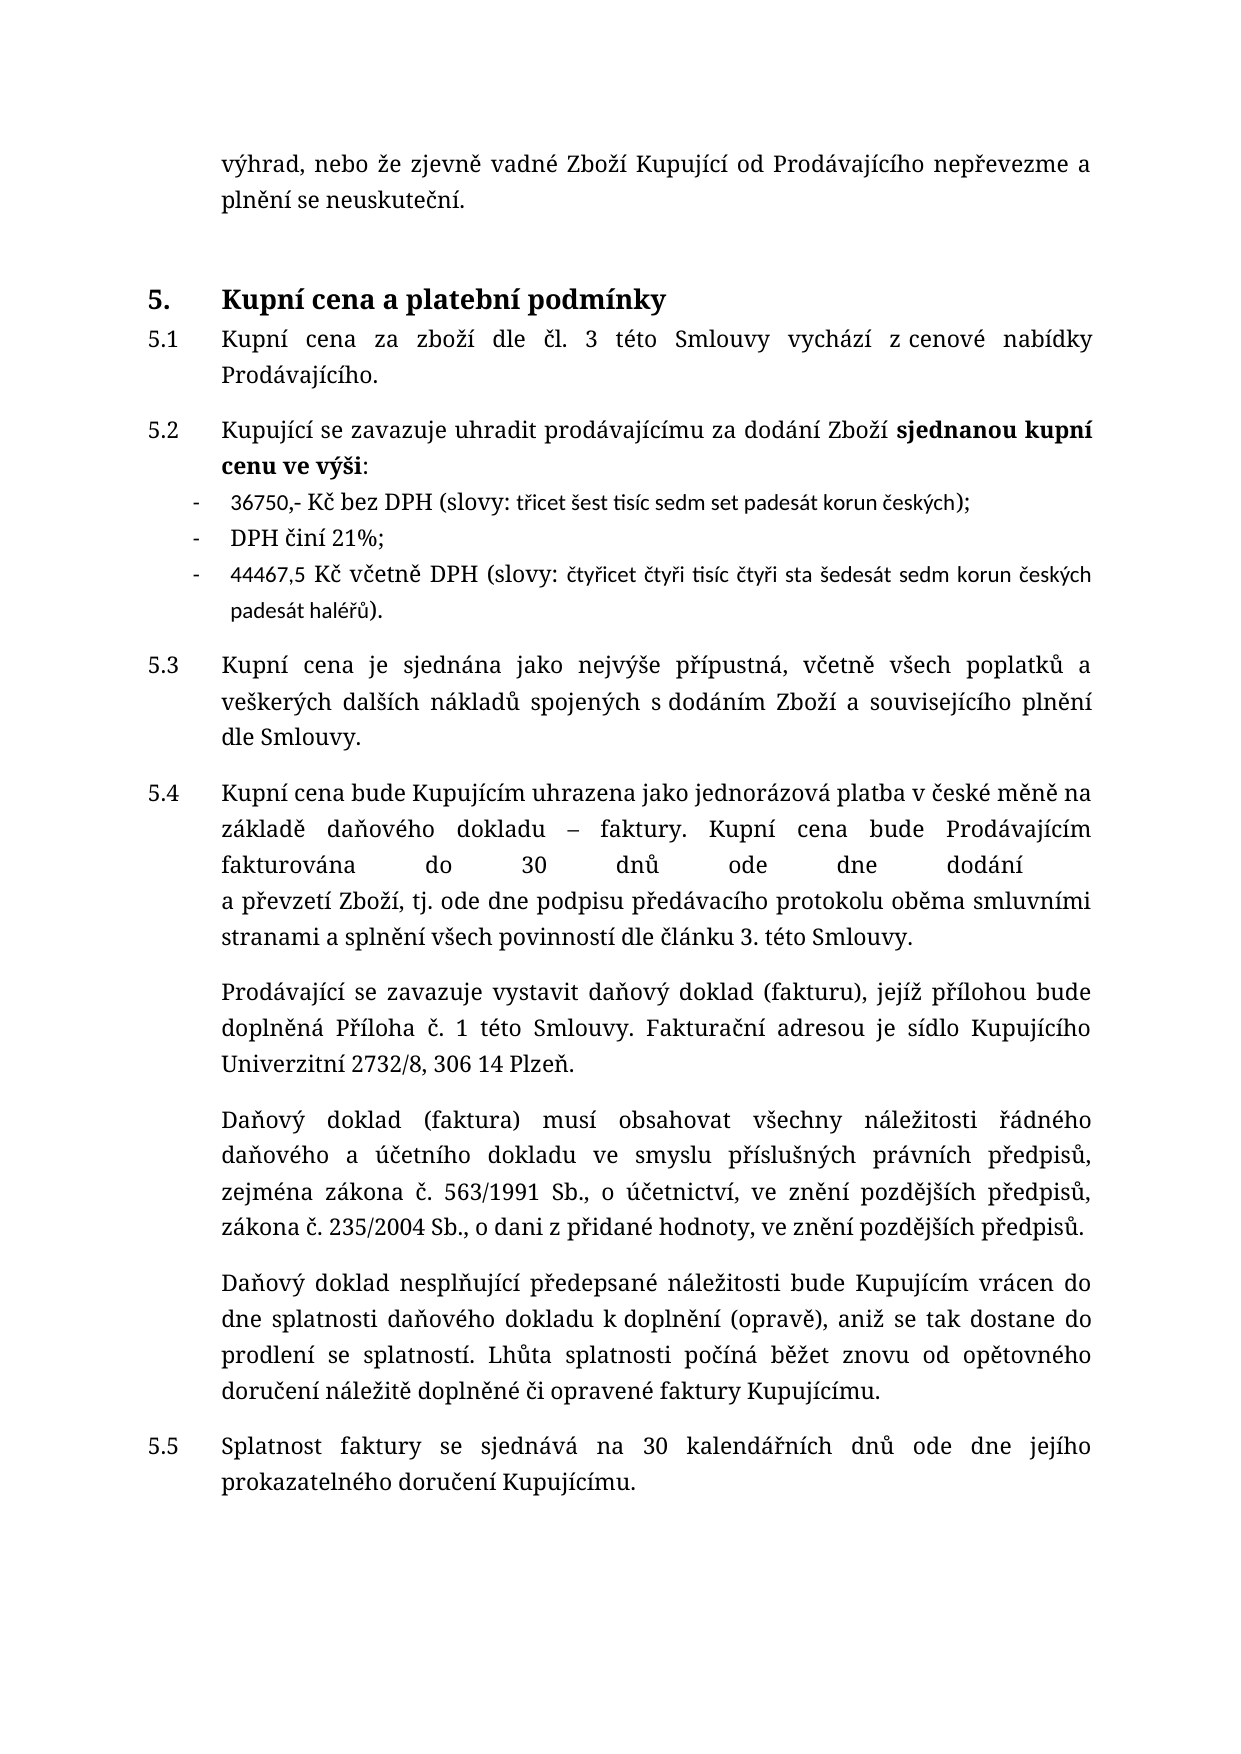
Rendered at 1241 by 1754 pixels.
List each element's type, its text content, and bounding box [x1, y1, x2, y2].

text Daňový doklad nesplňující předepsané náležitosti bude Kupujícím vrácen do dne splatnosti daňového dokladu k doplnění (opravě), aniž se tak dostane do prodlení se splatností. Lhůta splatnosti počíná běžet znovu od opětovného doručení náležitě doplněné či opravené faktury Kupujícímu. [221, 1267, 1093, 1406]
text 5.5 Splatnost faktury se sjednává na 30 kalendářních dnů ode dne jejího prokazatelného doručení Kupujícímu. [148, 1430, 1093, 1497]
list 44467,5 Kč včetně DPH (slovy: čtyřicet čtyři tisíc čtyři sta šedesát sedm korun českých padesát haléřů). [193, 558, 1093, 625]
list DPH činí 21%; [193, 522, 1093, 553]
text 5. Kupní cena a platební podmínky [148, 280, 1093, 317]
text Prodávající se zavazuje vystavit daňový doklad (fakturu), jejíž přílohou bude doplněná Příloha č. 1 této Smlouvy. Fakturační adresou je sídlo Kupujícího Univerzitní 2732/8, 306 14 Plzeň. [221, 976, 1093, 1079]
text 5.1 Kupní cena za zboží dle čl. 3 této Smlouvy vychází z cenové nabídky Prodávajícího. [148, 323, 1093, 390]
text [148, 148, 1093, 215]
list 36750,- Kč bez DPH (slovy: třicet šest tisíc sedm set padesát korun českých); [193, 486, 1093, 517]
text 5.2 Kupující se zavazuje uhradit prodávajícímu za dodání Zboží sjednanou kupní cenu ve výši: [148, 414, 1093, 481]
text 5.3 Kupní cena je sjednána jako nejvýše přípustná, včetně všech poplatků a veškerých dalších nákladů spojených s dodáním Zboží a souvisejícího plnění dle Smlouvy. [148, 649, 1093, 753]
text 5.4 Kupní cena bude Kupujícím uhrazena jako jednorázová platba v české měně na základě daňového dokladu – faktury. Kupní cena bude Prodávajícím fakturována do 30 dnů ode dne dodání a převzetí Zboží, tj. ode dne podpisu předávacího protokolu oběma smluvními stranami a splnění všech povinností dle článku 3. této Smlouvy. [148, 777, 1093, 952]
text Daňový doklad (faktura) musí obsahovat všechny náležitosti řádného daňového a účetního dokladu ve smyslu příslušných právních předpisů, zejména zákona č. 563/1991 Sb., o účetnictví, ve znění pozdějších předpisů, zákona č. 235/2004 Sb., o dani z přidané hodnoty, ve znění pozdějších předpisů. [221, 1103, 1093, 1243]
